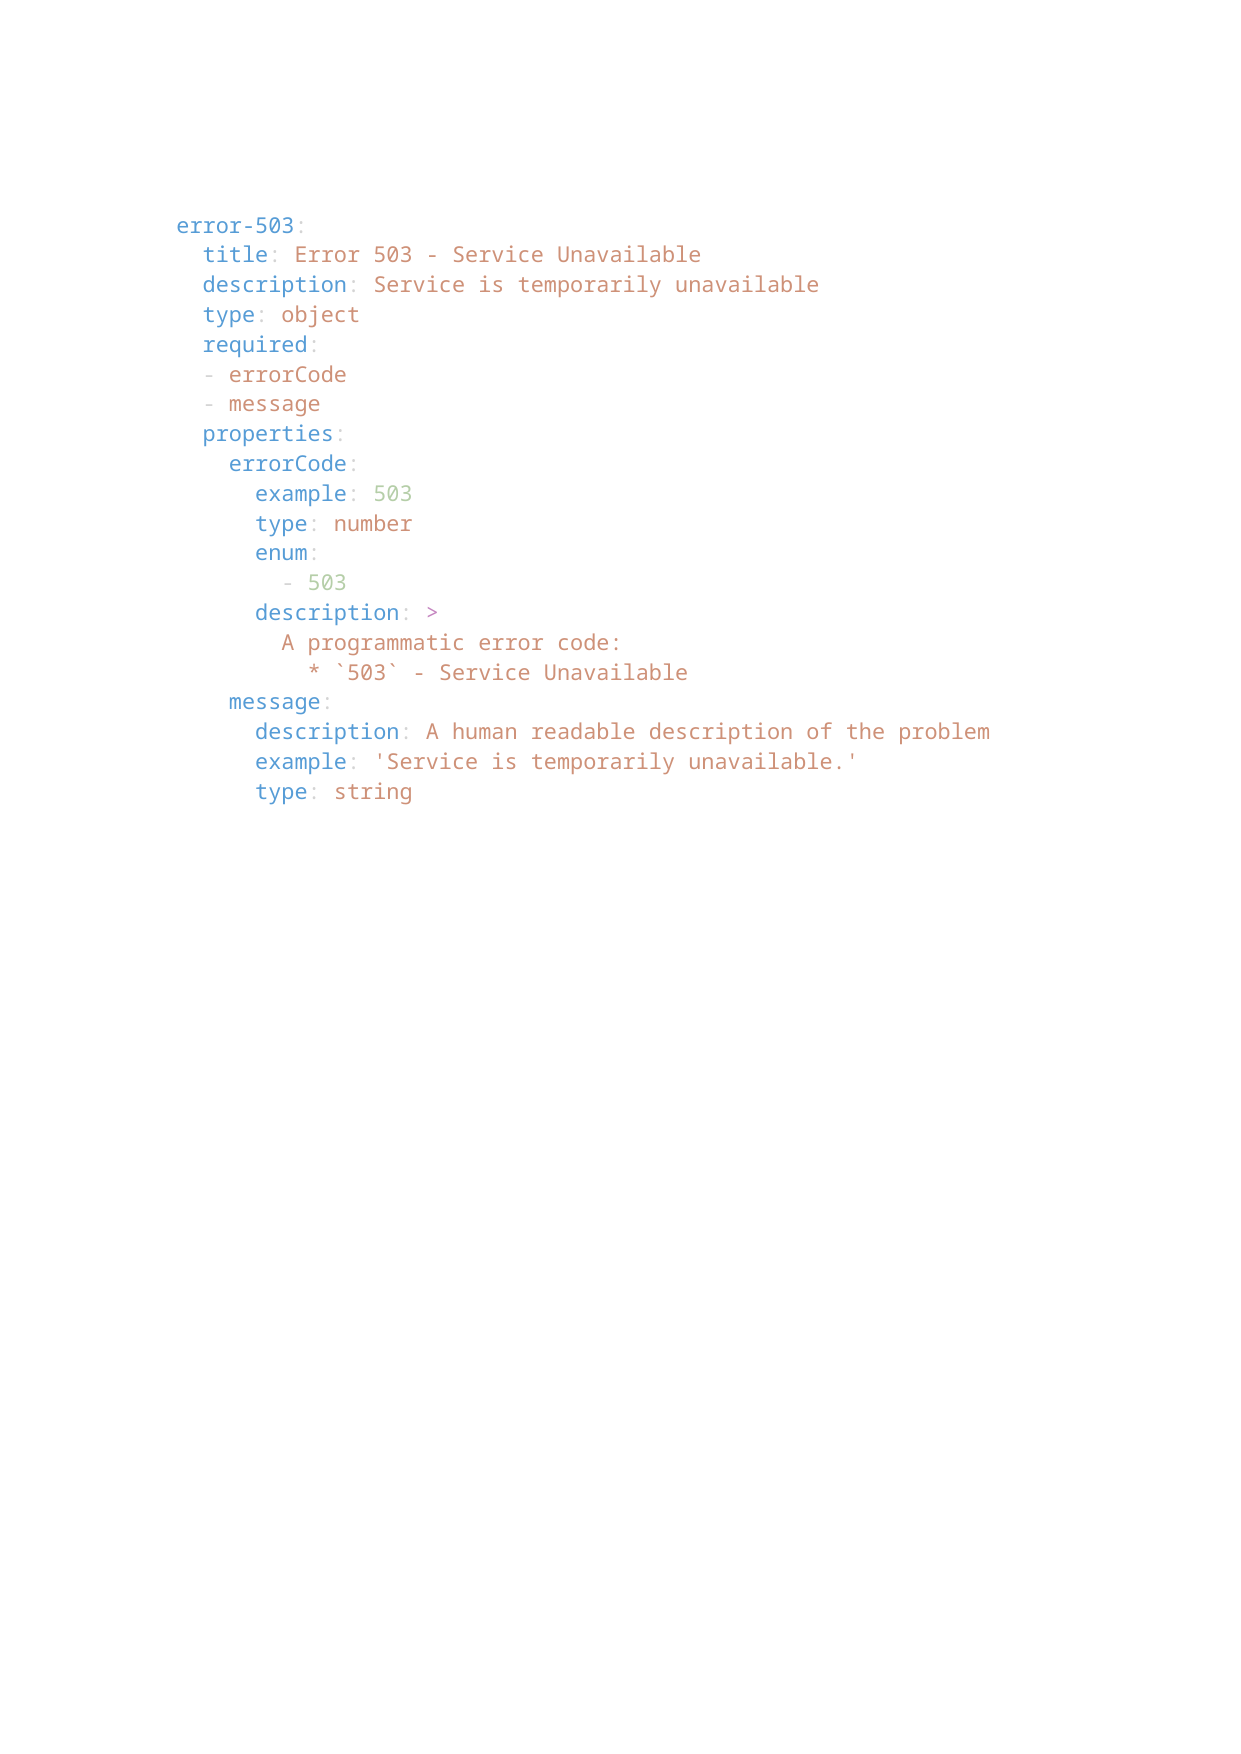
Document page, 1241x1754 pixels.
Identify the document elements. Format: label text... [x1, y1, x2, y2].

text description: > [150, 597, 1090, 627]
text enum: [150, 537, 1090, 567]
text description: A human readable description of the problem [150, 716, 1090, 746]
text title: Error 503 - Service Unavailable [150, 239, 1090, 269]
text type: object [150, 299, 1090, 329]
text properties: [150, 418, 1090, 448]
text * `503` - Service Unavailable [150, 656, 1090, 686]
text type: number [150, 507, 1090, 537]
text required: [150, 329, 1090, 358]
text - 503 [150, 567, 1090, 597]
text - errorCode [150, 358, 1090, 388]
text description: Service is temporarily unavailable [150, 269, 1090, 299]
text A programmatic error code: [150, 627, 1090, 656]
text type: string [150, 776, 1090, 805]
text message: [150, 686, 1090, 716]
text example: 503 [150, 478, 1090, 507]
text errorCode: [150, 448, 1090, 478]
text example: 'Service is temporarily unavailable.' [150, 746, 1090, 776]
text - message [150, 388, 1090, 418]
text error-503: [150, 209, 1090, 239]
